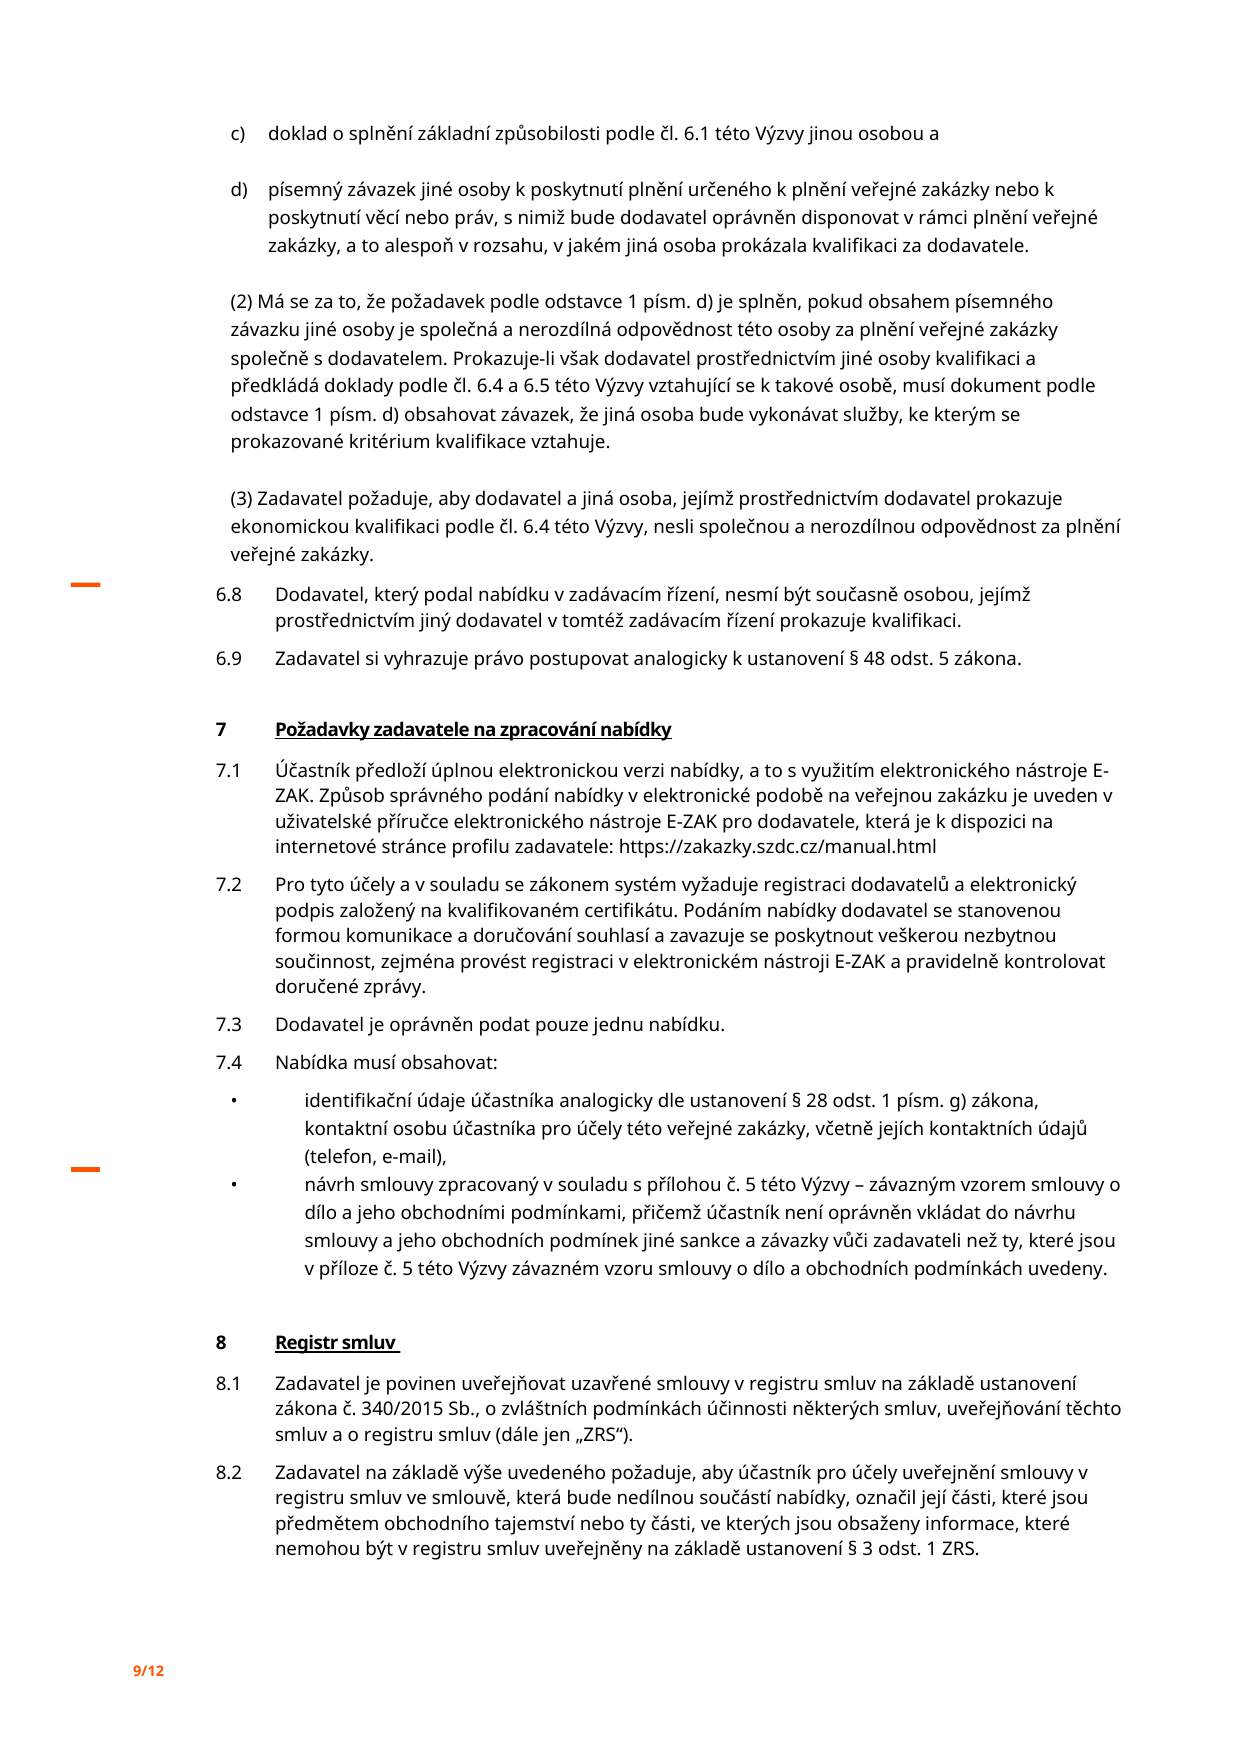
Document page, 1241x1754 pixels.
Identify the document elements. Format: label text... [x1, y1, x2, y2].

text • identifikační údaje účastníka analogicky dle ustanovení § 28 odst. 1 písm. g) zákona, kontaktní osobu účastníka pro účely této veřejné zakázky, včetně jejích kontaktních údajů (telefon, e-mail), [230, 1088, 1122, 1169]
text • návrh smlouvy zpracovaný v souladu s přílohou č. 5 této Výzvy – závazným vzorem smlouvy o dílo a jeho obchodními podmínkami, přičemž účastník není oprávněn vkládat do návrhu smlouvy a jeho obchodních podmínek jiné sankce a závazky vůči zadavateli než ty, které jsou v příloze č. 5 této Výzvy závazném vzoru smlouvy o dílo a obchodních podmínkách uvedeny. [230, 1172, 1122, 1281]
subtitle Zadavatel je povinen uveřejňovat uzavřené smlouvy v registru smluv na základě ustanovení zákona č. 340/2015 Sb., o zvláštních podmínkách účinnosti některých smluv, uveřejňování těchto smluv a o registru smluv (dále jen „ZRS“). [216, 1370, 1122, 1447]
list doklad o splnění základní způsobilosti podle čl. 6.1 této Výzvy jinou osobou a [230, 121, 1122, 146]
subtitle Nabídka musí obsahovat: [216, 1049, 1122, 1075]
subtitle Registr smluv [216, 1329, 1122, 1355]
subtitle Zadavatel na základě výše uvedeného požaduje, aby účastník pro účely uveřejnění smlouvy v registru smluv ve smlouvě, která bude nedílnou součástí nabídky, označil její části, které jsou předmětem obchodního tajemství nebo ty části, ve kterých jsou obsaženy informace, které nemohou být v registru smluv uveřejněny na základě ustanovení § 3 odst. 1 ZRS. [216, 1459, 1122, 1561]
subtitle Pro tyto účely a v souladu se zákonem systém vyžaduje registraci dodavatelů a elektronický podpis založený na kvalifikovaném certifikátu. Podáním nabídky dodavatel se stanovenou formou komunikace a doručování souhlasí a zavazuje se poskytnout veškerou nezbytnou součinnost, zejména provést registraci v elektronickém nástroji E-ZAK a pravidelně kontrolovat doručené zprávy. [216, 871, 1122, 999]
subtitle Zadavatel si vyhrazuje právo postupovat analogicky k ustanovení § 48 odst. 5 zákona. [216, 645, 1122, 671]
subtitle Dodavatel je oprávněn podat pouze jednu nabídku. [216, 1012, 1122, 1037]
subtitle Požadavky zadavatele na zpracování nabídky [216, 716, 1122, 742]
text (3) Zadavatel požaduje, aby dodavatel a jiná osoba, jejímž prostřednictvím dodavatel prokazuje ekonomickou kvalifikaci podle čl. 6.4 této Výzvy, nesli společnou a nerozdílnou odpovědnost za plnění veřejné zakázky. [230, 485, 1122, 566]
subtitle Účastník předloží úplnou elektronickou verzi nabídky, a to s využitím elektronického nástroje E-ZAK. Způsob správného podání nabídky v elektronické podobě na veřejnou zakázku je uveden v uživatelské příručce elektronického nástroje E-ZAK pro dodavatele, která je k dispozici na internetové stránce profilu zadavatele: https://zakazky.szdc.cz/manual.html [216, 757, 1122, 859]
subtitle Dodavatel, který podal nabídku v zadávacím řízení, nesmí být současně osobou, jejímž prostřednictvím jiný dodavatel v tomtéž zadávacím řízení prokazuje kvalifikaci. [216, 581, 1122, 632]
text (2) Má se za to, že požadavek podle odstavce 1 písm. d) je splněn, pokud obsahem písemného závazku jiné osoby je společná a nerozdílná odpovědnost této osoby za plnění veřejné zakázky společně s dodavatelem. Prokazuje-li však dodavatel prostřednictvím jiné osoby kvalifikaci a předkládá doklady podle čl. 6.4 a 6.5 této Výzvy vztahující se k takové osobě, musí dokument podle odstavce 1 písm. d) obsahovat závazek, že jiná osoba bude vykonávat služby, ke kterým se prokazované kritérium kvalifikace vztahuje. [230, 289, 1122, 454]
list písemný závazek jiné osoby k poskytnutí plnění určeného k plnění veřejné zakázky nebo k poskytnutí věcí nebo práv, s nimiž bude dodavatel oprávněn disponovat v rámci plnění veřejné zakázky, a to alespoň v rozsahu, v jakém jiná osoba prokázala kvalifikaci za dodavatele. [230, 177, 1122, 258]
